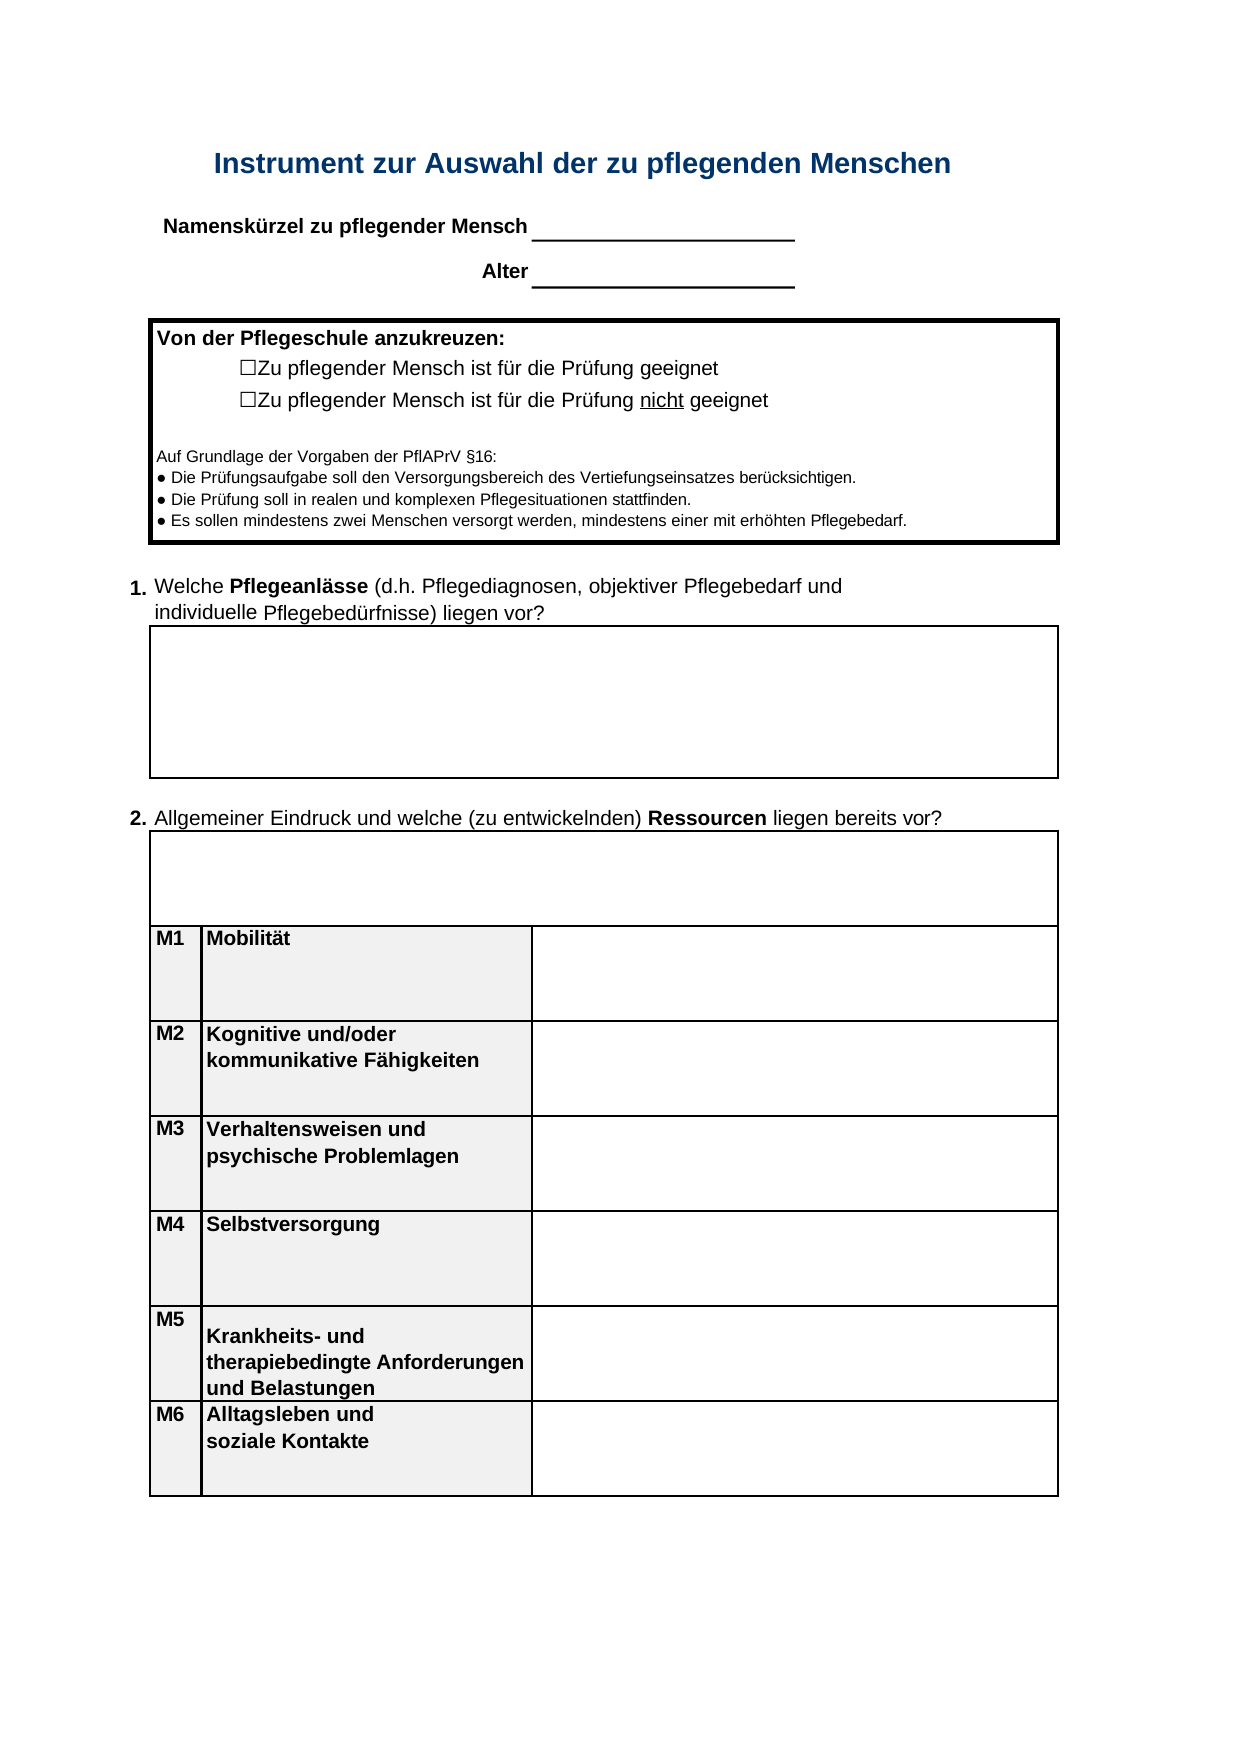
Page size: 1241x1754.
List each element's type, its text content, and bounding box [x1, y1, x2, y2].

table_cell M3 [151, 1117, 200, 1210]
subtitle Instrument zur Auswahl der zu pflegenden Menschen [96, 146, 1069, 179]
list Welche Pflegeanlässe (d.h. Pflegediagnosen, objektiver Pflegebedarf und individuelle Pflegebedürfnisse) liegen vor? [129, 574, 948, 625]
text Namenskürzel zu pflegender Mensch [163, 213, 1128, 237]
table_cell Kognitive und/oder kommunikative Fähigkeiten [203, 1022, 531, 1115]
table_cell [533, 927, 1057, 1020]
table_header [151, 832, 1057, 924]
table_cell [533, 1022, 1057, 1115]
table_cell M5 [151, 1307, 200, 1400]
table_cell M4 [151, 1212, 200, 1305]
list Allgemeiner Eindruck und welche (zu entwickelnden) Ressourcen liegen bereits vor? [129, 806, 1128, 829]
table_cell Selbstversorgung [203, 1212, 531, 1305]
table_cell [533, 1402, 1057, 1495]
table_header [151, 627, 1057, 777]
table_cell [533, 1117, 1057, 1210]
table_cell [533, 1212, 1057, 1305]
table_header Von der Pflegeschule anzukreuzen: [153, 323, 1056, 350]
table_cell Auf Grundlage der Vorgaben der PflAPrV §16: Die Prüfungsaufgabe soll den Versorgungsbereich des Vertiefungseinsatzes berücksichtigen. Die Prüfung soll in realen und komplexen Pflegesituationen stattfinden. Es sollen mindestens zwei Menschen versorgt werden, mindestens einer mit erhöhten Pflegebedarf. [153, 414, 1056, 540]
table_cell Krankheits- und therapiebedingte Anforderungen und Belastungen [203, 1307, 531, 1400]
text Alter [96, 259, 914, 283]
table_cell Verhaltensweisen und psychische Problemlagen [203, 1117, 531, 1210]
table_cell [533, 1307, 1057, 1400]
table_cell M6 [151, 1402, 200, 1495]
table_cell M1 [151, 927, 200, 1020]
table_cell Alltagsleben und soziale Kontakte [203, 1402, 531, 1495]
table_cell Zu pflegender Mensch ist für die Prüfung nicht geeignet [153, 382, 1056, 414]
table_cell Zu pflegender Mensch ist für die Prüfung geeignet [153, 350, 1056, 382]
table_cell Mobilität [203, 927, 531, 1020]
table_cell M2 [151, 1022, 200, 1115]
